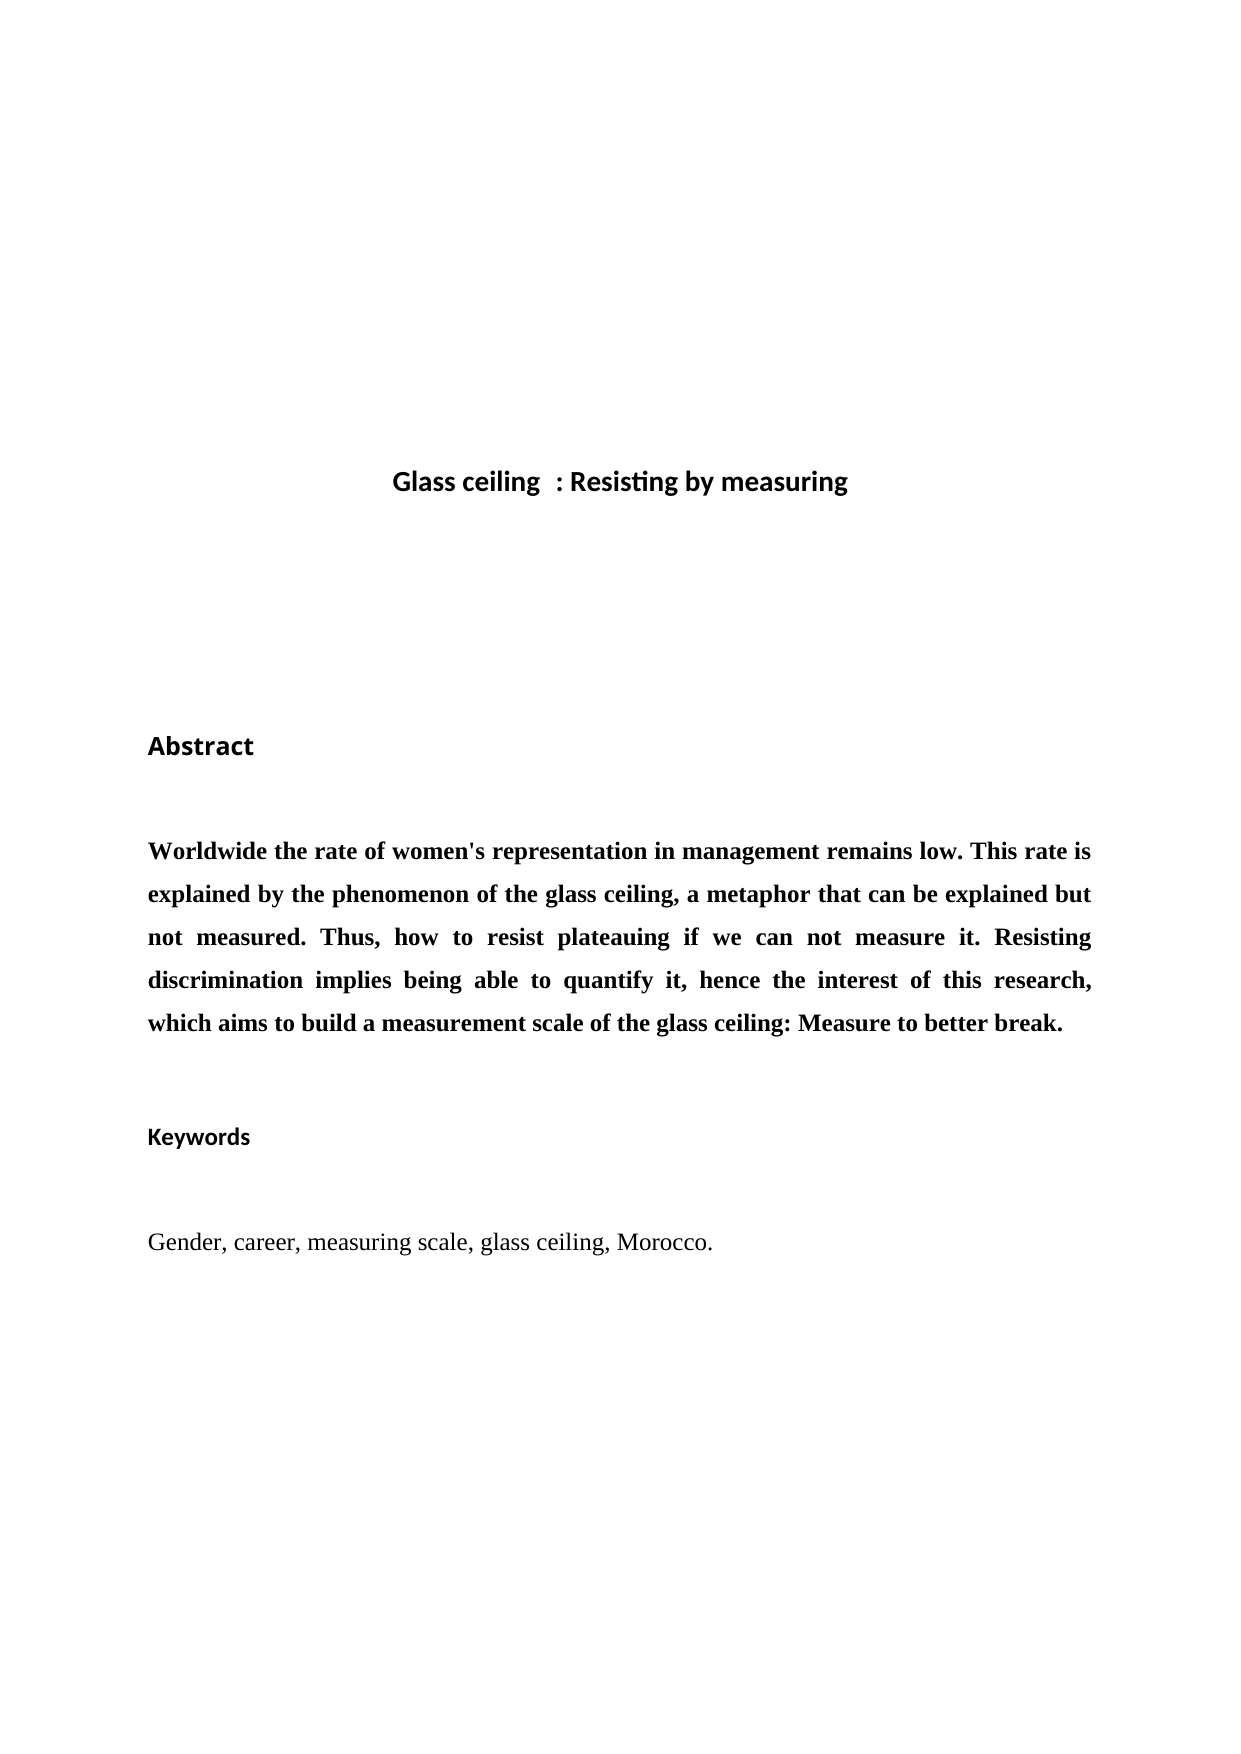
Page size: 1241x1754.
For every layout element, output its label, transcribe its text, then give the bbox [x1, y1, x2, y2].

text Gender, career, measuring scale, glass ceiling, Morocco. [148, 1227, 1093, 1256]
text Worldwide the rate of women's representation in management remains low. This rate is explained by the phenomenon of the glass ceiling, a metaphor that can be explained but not measured. Thus, how to resist plateauing if we can not measure it. Resisting discrimination implies being able to quantify it, hence the interest of this research, which aims to build a measurement scale of the glass ceiling: Measure to better break. [148, 836, 1093, 1037]
text Abstract [148, 729, 1093, 763]
text Glass ceiling : Resisting by measuring [148, 460, 1093, 500]
text Keywords [148, 1121, 1093, 1152]
